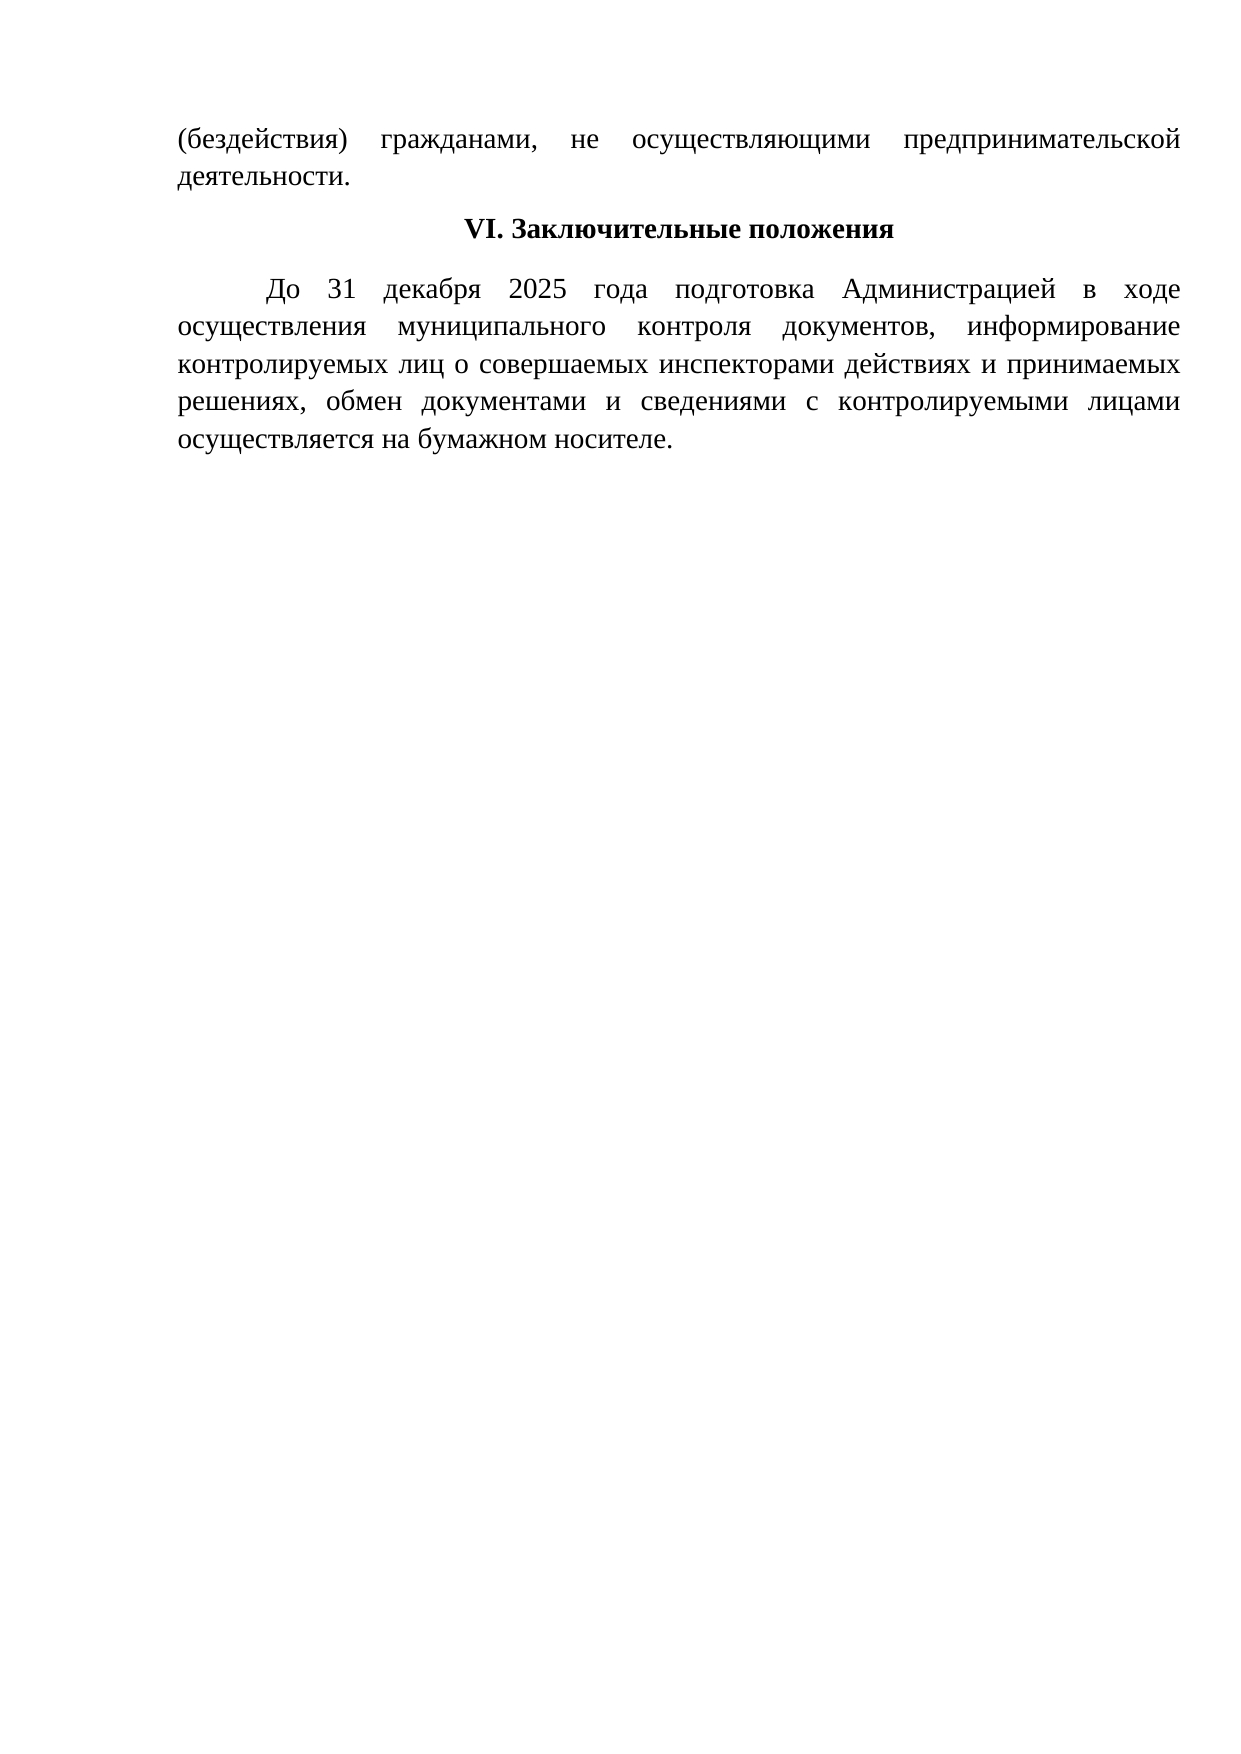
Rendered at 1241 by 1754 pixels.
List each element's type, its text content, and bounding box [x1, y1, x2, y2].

text До 31 декабря 2025 года подготовка Администрацией в ходе осуществления муниципального контроля документов, информирование контролируемых лиц о совершаемых инспекторами действиях и принимаемых решениях, обмен документами и сведениями с контролируемыми лицами осуществляется на бумажном носителе. [177, 268, 1181, 456]
text VI. Заключительные положения [177, 218, 1181, 243]
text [177, 118, 1181, 193]
